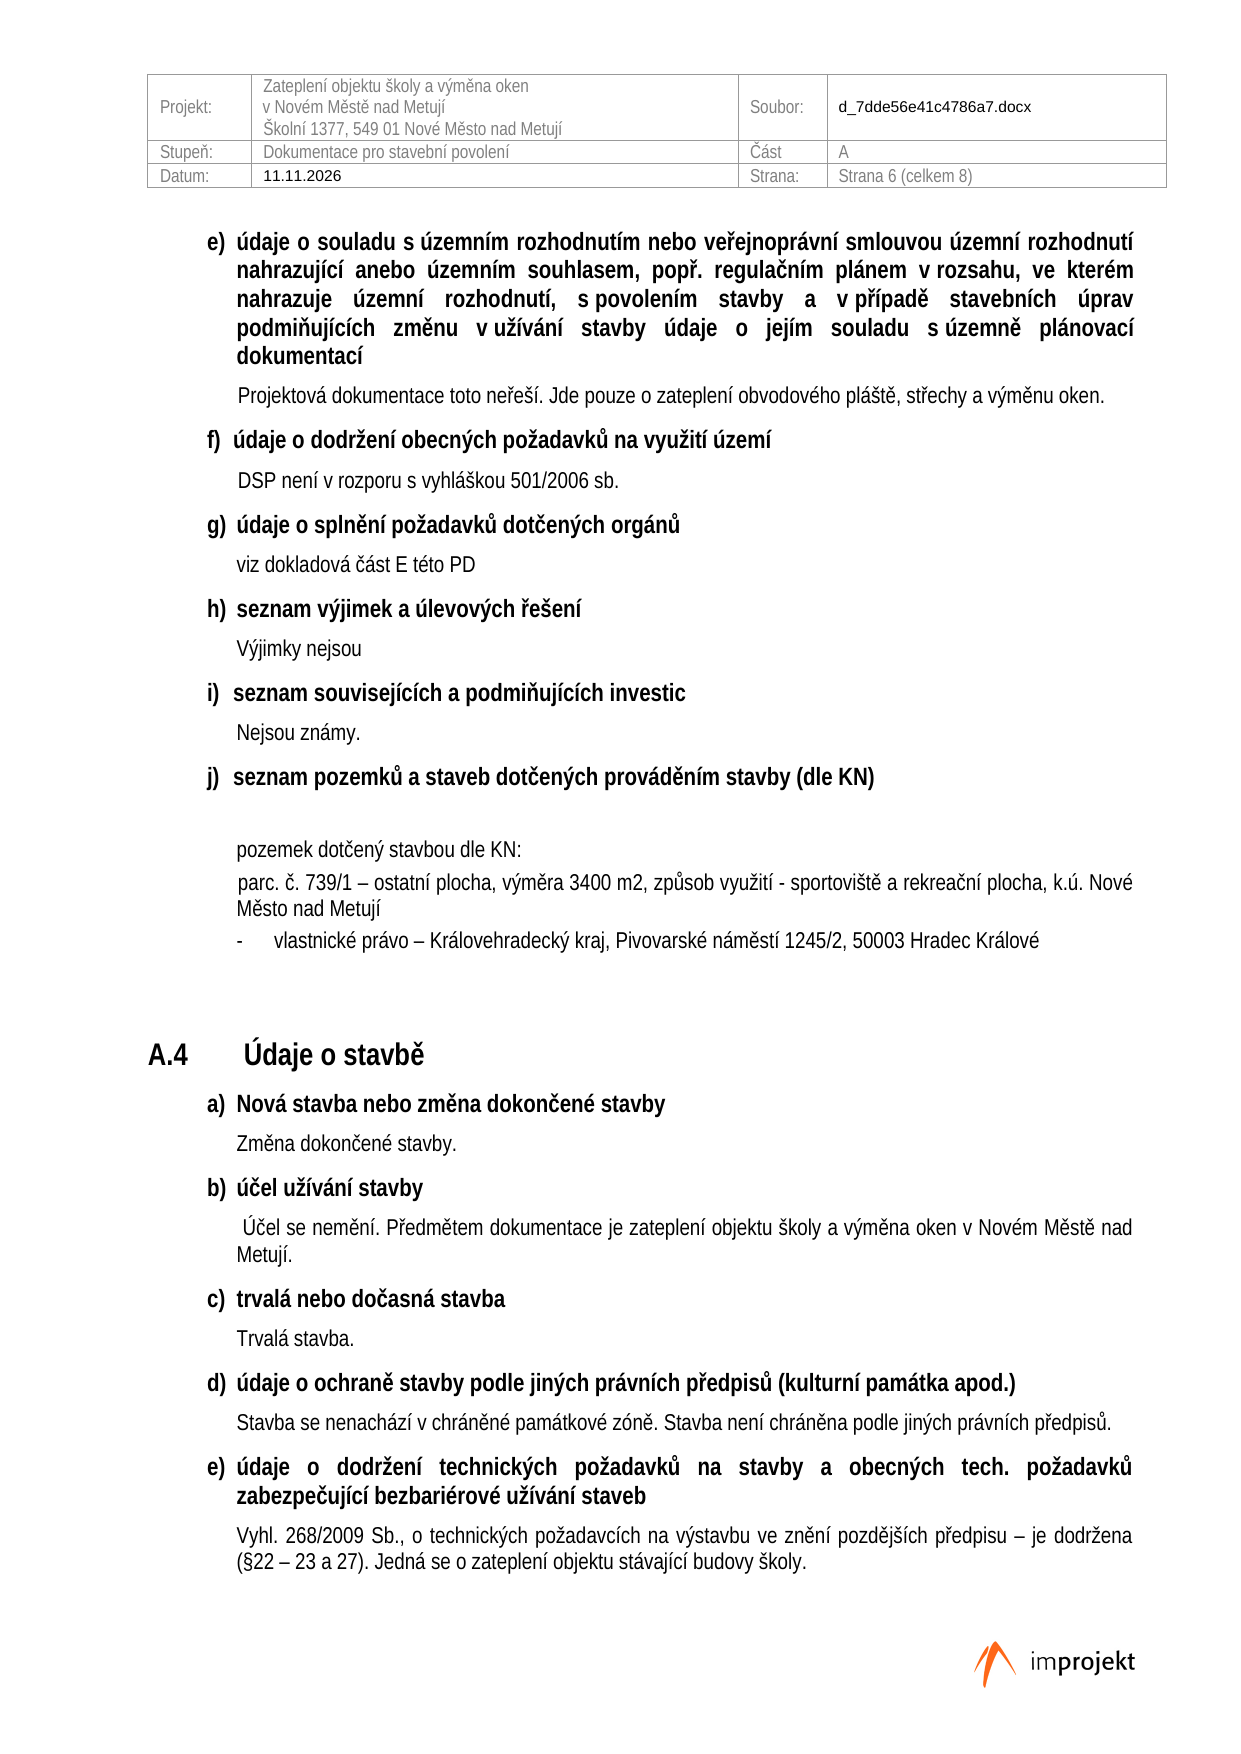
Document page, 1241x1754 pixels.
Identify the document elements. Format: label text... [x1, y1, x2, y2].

text pozemek dotčený stavbou dle KN: [236, 836, 1134, 862]
subtitle údaje o dodržení obecných požadavků na využití území [207, 426, 1134, 454]
subtitle údaje o souladu s územním rozhodnutím nebo veřejnoprávní smlouvou územní rozhodnutí nahrazující anebo územním souhlasem, popř. regulačním plánem v rozsahu, ve kterém nahrazuje územní rozhodnutí, s povolením stavby a v případě stavebních úprav podmiňujících změnu v užívání stavby údaje o jejím souladu s územně plánovací dokumentací [207, 227, 1134, 370]
subtitle seznam výjimek a úlevových řešení [207, 594, 1134, 622]
text Projektová dokumentace toto neřeší. Jde pouze o zateplení obvodového pláště, střechy a výměnu oken. [236, 382, 1134, 409]
subtitle údaje o splnění požadavků dotčených orgánů [207, 510, 1134, 538]
text Trvalá stavba. [236, 1325, 1134, 1351]
text Výjimky nejsou [236, 635, 1134, 661]
subtitle seznam pozemků a staveb dotčených prováděním stavby (dle KN) [207, 762, 1134, 791]
list vlastnické právo – Královehradecký kraj, Pivovarské náměstí 1245/2, 50003 Hradec Králové [236, 927, 1134, 954]
text viz dokladová část E této PD [236, 551, 1134, 577]
text DSP není v rozporu s vyhláškou 501/2006 sb. [236, 467, 1134, 493]
text Změna dokončené stavby. [236, 1130, 1134, 1156]
text Vyhl. 268/2009 Sb., o technických požadavcích na výstavbu ve znění pozdějších předpisu – je dodržena (§22 – 23 a 27). Jedná se o zateplení objektu stávající budovy školy. [236, 1522, 1134, 1574]
picture [972, 1639, 1137, 1689]
subtitle seznam souvisejících a podmiňujících investic [207, 678, 1134, 707]
text Stavba se nenachází v chráněné památkové zóně. Stavba není chráněna podle jiných právních předpisů. [236, 1409, 1134, 1435]
subtitle Nová stavba nebo změna dokončené stavby [207, 1089, 1134, 1118]
subtitle údaje o ochraně stavby podle jiných právních předpisů (kulturní památka apod.) [207, 1368, 1134, 1396]
text Účel se nemění. Předmětem dokumentace je zateplení objektu školy a výměna oken v Novém Městě nad Metují. [236, 1214, 1134, 1267]
subtitle účel užívání stavby [207, 1173, 1134, 1202]
subtitle údaje o dodržení technických požadavků na stavby a obecných tech. požadavků zabezpečující bezbariérové užívání staveb [207, 1452, 1134, 1509]
text parc. č. 739/1 – ostatní plocha, výměra 3400 m2, způsob využití - sportoviště a rekreační plocha, k.ú. Nové Město nad Metují [236, 868, 1134, 921]
subtitle Údaje o stavbě [148, 1036, 1134, 1072]
subtitle trvalá nebo dočasná stavba [207, 1284, 1134, 1312]
text Nejsou známy. [236, 719, 1134, 746]
